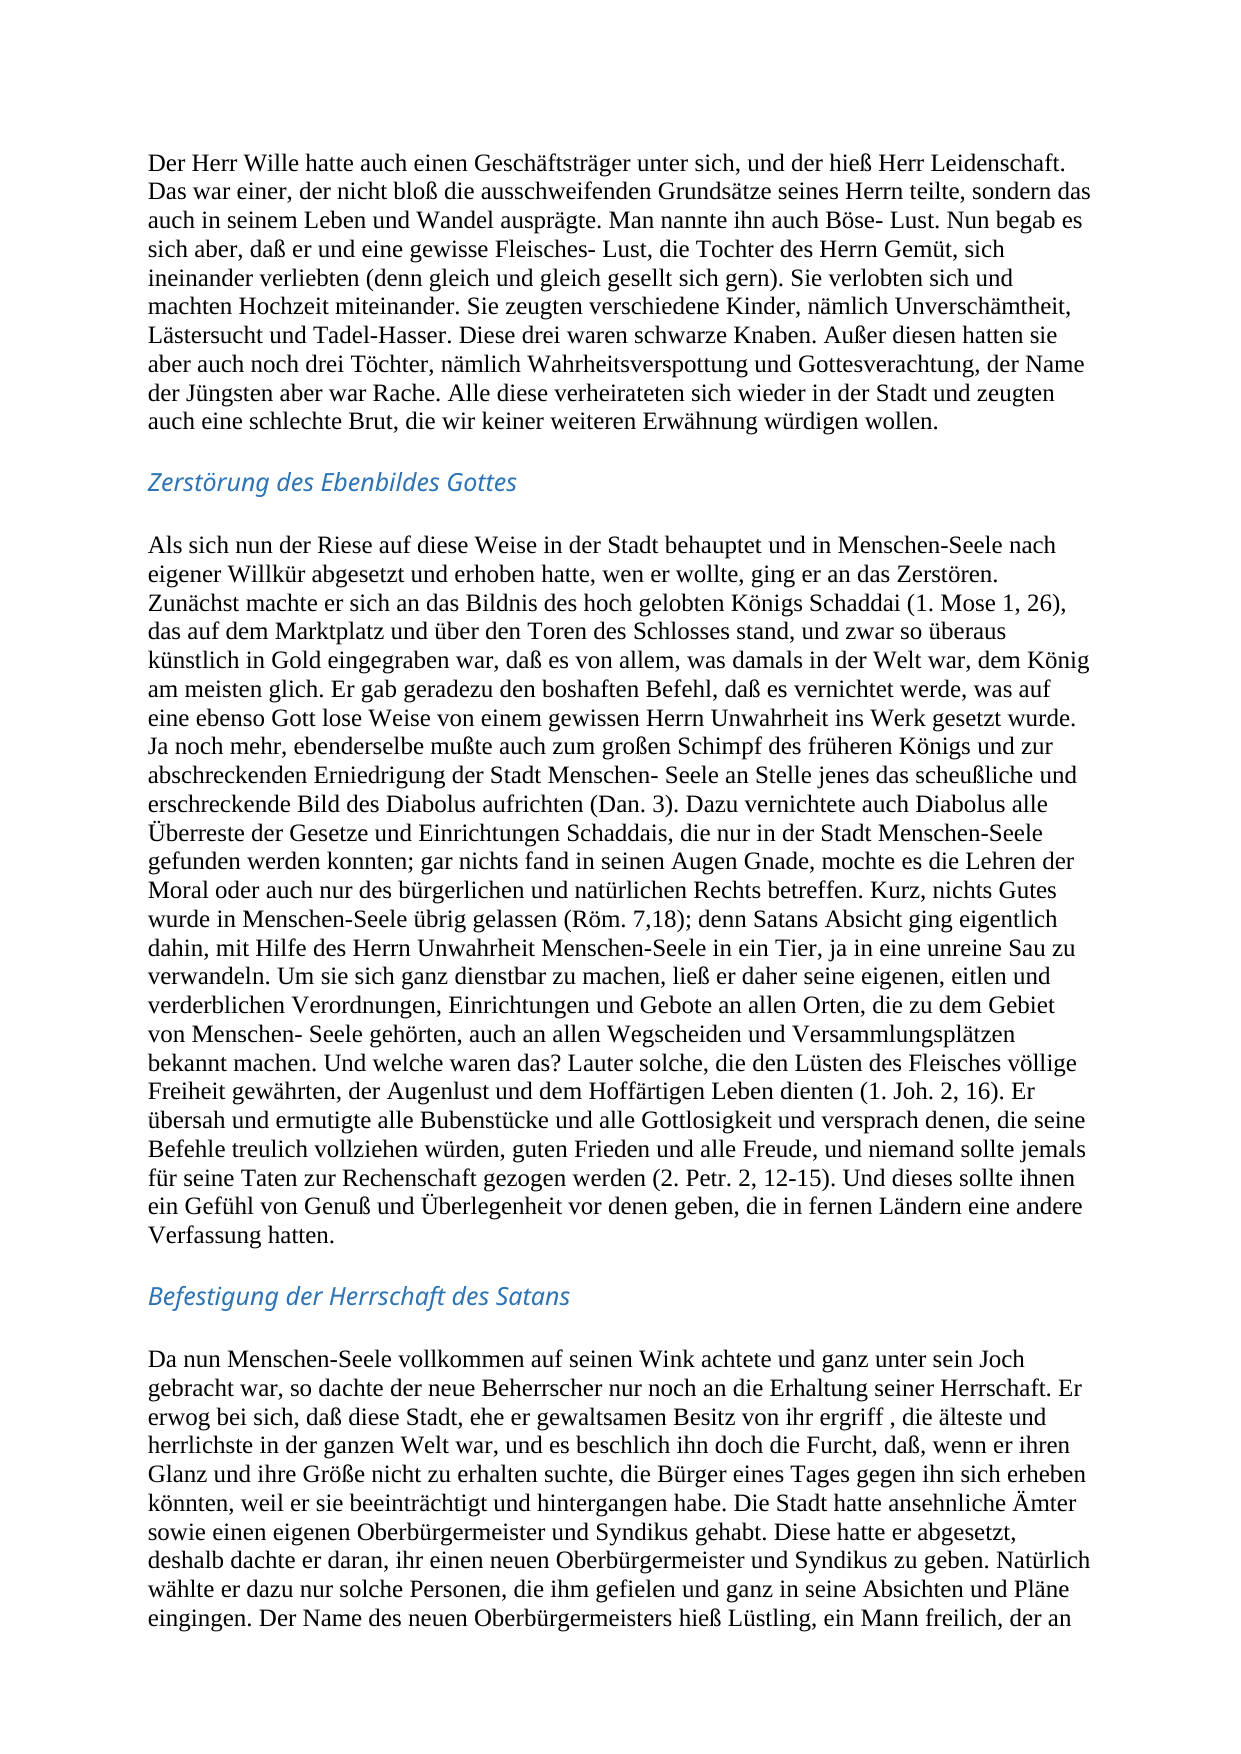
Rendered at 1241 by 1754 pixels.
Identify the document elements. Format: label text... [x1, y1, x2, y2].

text Der Herr Wille hatte auch einen Geschäftsträger unter sich, und der hieß Herr Leidenschaft. Das war einer, der nicht bloß die ausschweifenden Grundsätze seines Herrn teilte, sondern das auch in seinem Leben und Wandel ausprägte. Man nannte ihn auch Böse- Lust. Nun begab es sich aber, daß er und eine gewisse Fleisches- Lust, die Tochter des Herrn Gemüt, sich ineinander verliebten (denn gleich und gleich gesellt sich gern). Sie verlobten sich und machten Hochzeit miteinander. Sie zeugten verschiedene Kinder, nämlich Unverschämtheit, Lästersucht und Tadel-Hasser. Diese drei waren schwarze Knaben. Außer diesen hatten sie aber auch noch drei Töchter, nämlich Wahrheitsverspottung und Gottesverachtung, der Name der Jüngsten aber war Rache. Alle diese verheirateten sich wieder in der Stadt und zeugten auch eine schlechte Brut, die wir keiner weiteren Erwähnung würdigen wollen. [148, 349, 1093, 637]
text Als sich nun der Riese auf diese Weise in der Stadt behauptet und in Menschen-Seele nach eigener Willkür abgesetzt und erhoben hatte, wen er wollte, ging er an das Zerstören. Zunächst machte er sich an das Bildnis des hoch gelobten Königs Schaddai (1. Mose 1, 26), das auf dem Marktplatz und über den Toren des Schlosses stand, und zwar so überaus künstlich in Gold eingegraben war, daß es von allem, was damals in der Welt war, dem König am meisten glich. Er gab geradezu den boshaften Befehl, daß es vernichtet werde, was auf eine ebenso Gott lose Weise von einem gewissen Herrn Unwahrheit ins Werk gesetzt wurde. Ja noch mehr, ebenderselbe mußte auch zum großen Schimpf des früheren Königs und zur abschreckenden Erniedrigung der Stadt Menschen- Seele an Stelle jenes das scheußliche und erschreckende Bild des Diabolus aufrichten (Dan. 3). Dazu vernichtete auch Diabolus alle Überreste der Gesetze und Einrichtungen Schaddais, die nur in der Stadt Menschen-Seele gefunden werden konnten; gar nichts fand in seinen Augen Gnade, mochte es die Lehren der Moral oder auch nur des bürgerlichen und natürlichen Rechts betreffen. Kurz, nichts Gutes wurde in Menschen-Seele übrig gelassen (Röm. 7,18); denn Satans Absicht ging eigentlich dahin, mit Hilfe des Herrn Unwahrheit Menschen-Seele in ein Tier, ja in eine unreine Sau zu verwandeln. Um sie sich ganz dienstbar zu machen, ließ er daher seine eigenen, eitlen und verderblichen Verordnungen, Einrichtungen und Gebote an allen Orten, die zu dem Gebiet von Menschen- Seele gehörten, auch an allen Wegscheiden und Versammlungsplätzen bekannt machen. Und welche waren das? Lauter solche, die den Lüsten des Fleisches völlige Freiheit gewährten, der Augenlust und dem Hoffärtigen Leben dienten (1. Joh. 2, 16). Er übersah und ermutigte alle Bubenstücke und alle Gottlosigkeit und versprach denen, die seine Befehle treulich vollziehen würden, guten Frieden und alle Freude, und niemand sollte jemals für seine Taten zur Rechenschaft gezogen werden (2. Petr. 2, 12-15). Und dieses sollte ihnen ein Gefühl von Genuß und Überlegenheit vor denen geben, die in fernen Ländern eine andere Verfassung hatten. [148, 732, 1093, 1451]
subtitle Zerstörung des Ebenbildes Gottes [148, 666, 1093, 700]
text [148, 1546, 1093, 1632]
subtitle Befestigung der Herrschaft des Satans [148, 1480, 1093, 1514]
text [148, 148, 1093, 320]
